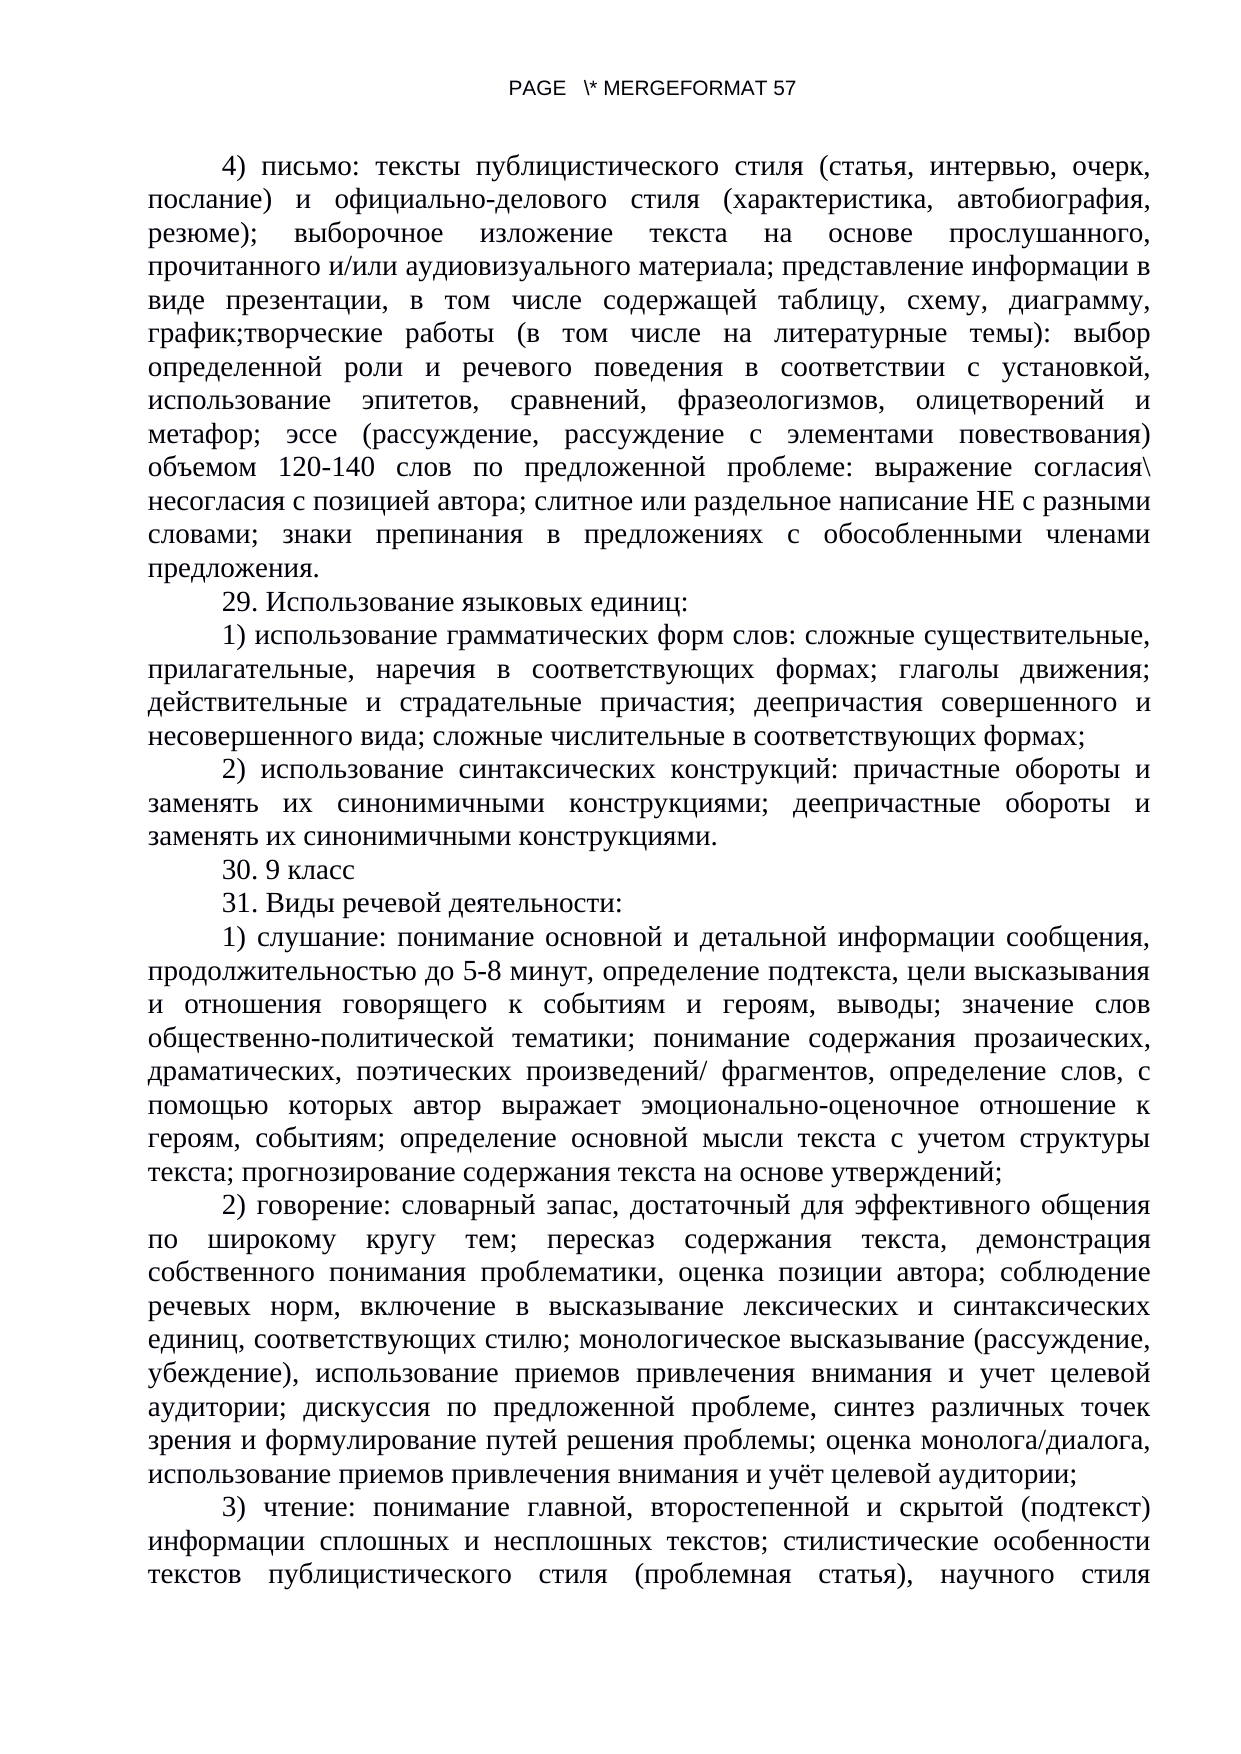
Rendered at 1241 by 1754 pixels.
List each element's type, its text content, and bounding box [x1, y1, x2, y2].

list Виды речевой деятельности: [148, 886, 1152, 919]
text 1) слушание: понимание основной и детальной информации сообщения, продолжительностью до 5-8 минут, определение подтекста, цели высказывания и отношения говорящего к событиям и героям, выводы; значение слов общественно-политической тематики; понимание содержания прозаических, драматических, поэтических произведений/ фрагментов, определение слов, с помощью которых автор выражает эмоционально-оценочное отношение к героям, событиям; определение основной мысли текста с учетом структуры текста; прогнозирование содержания текста на основе утверждений; [148, 919, 1152, 1187]
text 2) говорение: словарный запас, достаточный для эффективного общения по широкому кругу тем; пересказ содержания текста, демонстрация собственного понимания проблематики, оценка позиции автора; соблюдение речевых норм, включение в высказывание лексических и синтаксических единиц, соответствующих стилю; монологическое высказывание (рассуждение, убеждение), использование приемов привлечения внимания и учет целевой аудитории; дискуссия по предложенной проблеме, синтез различных точек зрения и формулирование путей решения проблемы; оценка монолога/диалога, использование приемов привлечения внимания и учёт целевой аудитории; [148, 1187, 1152, 1489]
list Использование языковых единиц: [148, 584, 1152, 617]
text 1) использование грамматических форм слов: сложные существительные, прилагательные, наречия в соответствующих формах; глаголы движения; действительные и страдательные причастия; деепричастия совершенного и несовершенного вида; сложные числительные в соответствующих формах; [148, 617, 1152, 751]
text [148, 1489, 1152, 1590]
list 9 класс [148, 852, 1152, 886]
text 4) письмо: тексты публицистического стиля (статья, интервью, очерк, послание) и официально-делового стиля (характеристика, автобиография, резюме); выборочное изложение текста на основе прослушанного, прочитанного и/или аудиовизуального материала; представление информации в виде презентации, в том числе содержащей таблицу, схему, диаграмму, график;творческие работы (в том числе на литературные темы): выбор определенной роли и речевого поведения в соответствии с установкой, использование эпитетов, сравнений, фразеологизмов, олицетворений и метафор; эссе (рассуждение, рассуждение с элементами повествования) объемом 120-140 слов по предложенной проблеме: выражение согласия\несогласия с позицией автора; слитное или раздельное написание НЕ с разными словами; знаки препинания в предложениях с обособленными членами предложения. [148, 148, 1152, 584]
text 2) использование синтаксических конструкций: причастные обороты и заменять их синонимичными конструкциями; деепричастные обороты и заменять их синонимичными конструкциями. [148, 751, 1152, 852]
